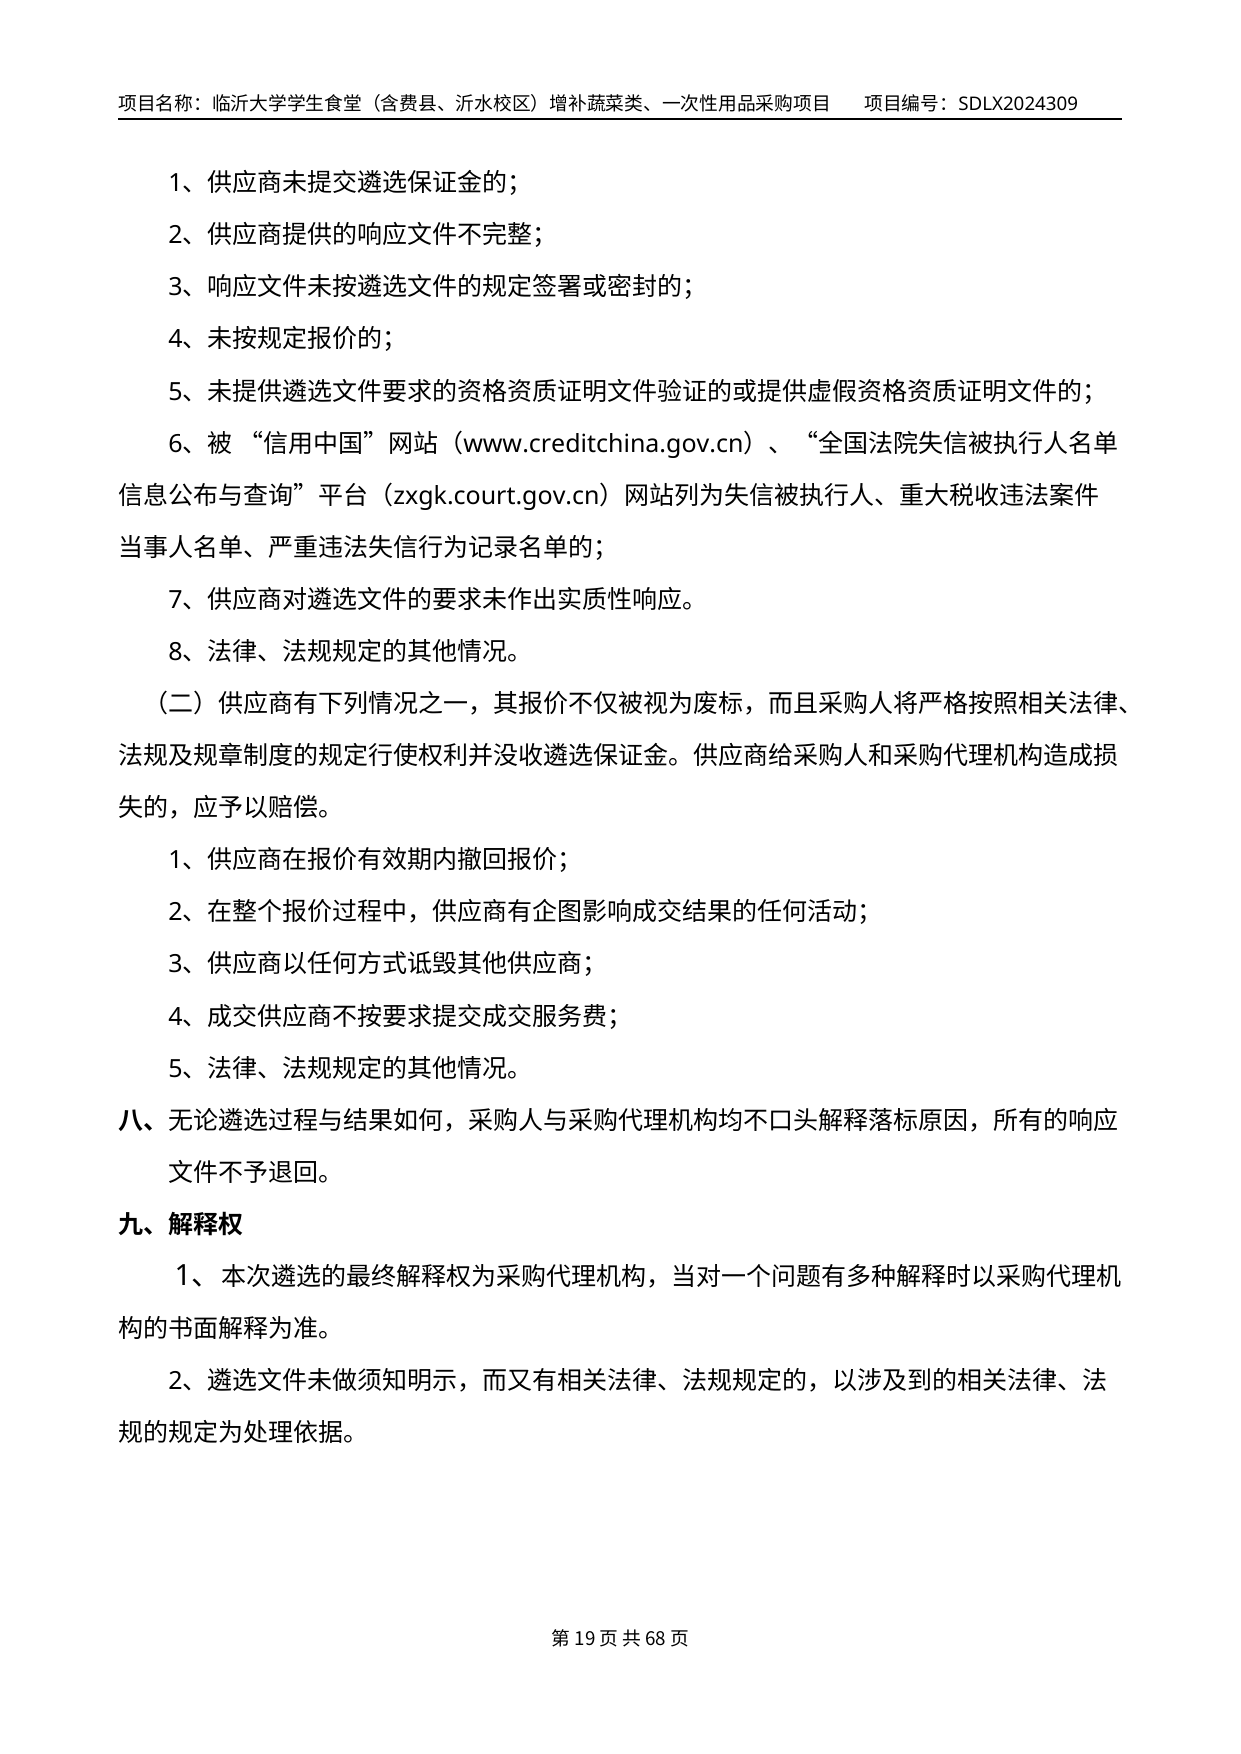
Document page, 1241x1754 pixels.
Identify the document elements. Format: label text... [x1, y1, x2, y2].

text 2、遴选文件未做须知明示，而又有相关法律、法规规定的，以涉及到的相关法律、法规的规定为处理依据。 [118, 1348, 1122, 1452]
text 5、未提供遴选文件要求的资格资质证明文件验证的或提供虚假资格资质证明文件的； [118, 358, 1122, 410]
text 2、在整个报价过程中，供应商有企图影响成交结果的任何活动； [118, 879, 1122, 931]
text 2、供应商提供的响应文件不完整； [118, 202, 1122, 254]
text 6、被 “信用中国”网站（www.creditchina.gov.cn）、“全国法院失信被执行人名单信息公布与查询”平台（zxgk.court.gov.cn）网站列为失信被执行人、重大税收违法案件当事人名单、严重违法失信行为记录名单的； [118, 410, 1122, 567]
text 1、供应商未提交遴选保证金的； [118, 150, 1122, 202]
text 7、供应商对遴选文件的要求未作出实质性响应。 [118, 567, 1122, 619]
text 1、供应商在报价有效期内撤回报价； [118, 827, 1122, 879]
text 3、响应文件未按遴选文件的规定签署或密封的； [118, 254, 1122, 306]
text 5、法律、法规规定的其他情况。 [118, 1035, 1122, 1087]
text 九、解释权 [118, 1192, 1122, 1244]
text 4、成交供应商不按要求提交成交服务费； [118, 983, 1122, 1035]
text 4、未按规定报价的； [118, 306, 1122, 358]
text （二）供应商有下列情况之一，其报价不仅被视为废标，而且采购人将严格按照相关法律、法规及规章制度的规定行使权利并没收遴选保证金。供应商给采购人和采购代理机构造成损失的，应予以赔偿。 [118, 671, 1122, 827]
list 本次遴选的最终解释权为采购代理机构，当对一个问题有多种解释时以采购代理机构的书面解释为准。 [118, 1244, 1122, 1348]
text 8、法律、法规规定的其他情况。 [118, 619, 1122, 671]
text 八、无论遴选过程与结果如何，采购人与采购代理机构均不口头解释落标原因，所有的响应文件不予退回。 [118, 1087, 1122, 1192]
text 3、供应商以任何方式诋毁其他供应商； [118, 931, 1122, 983]
